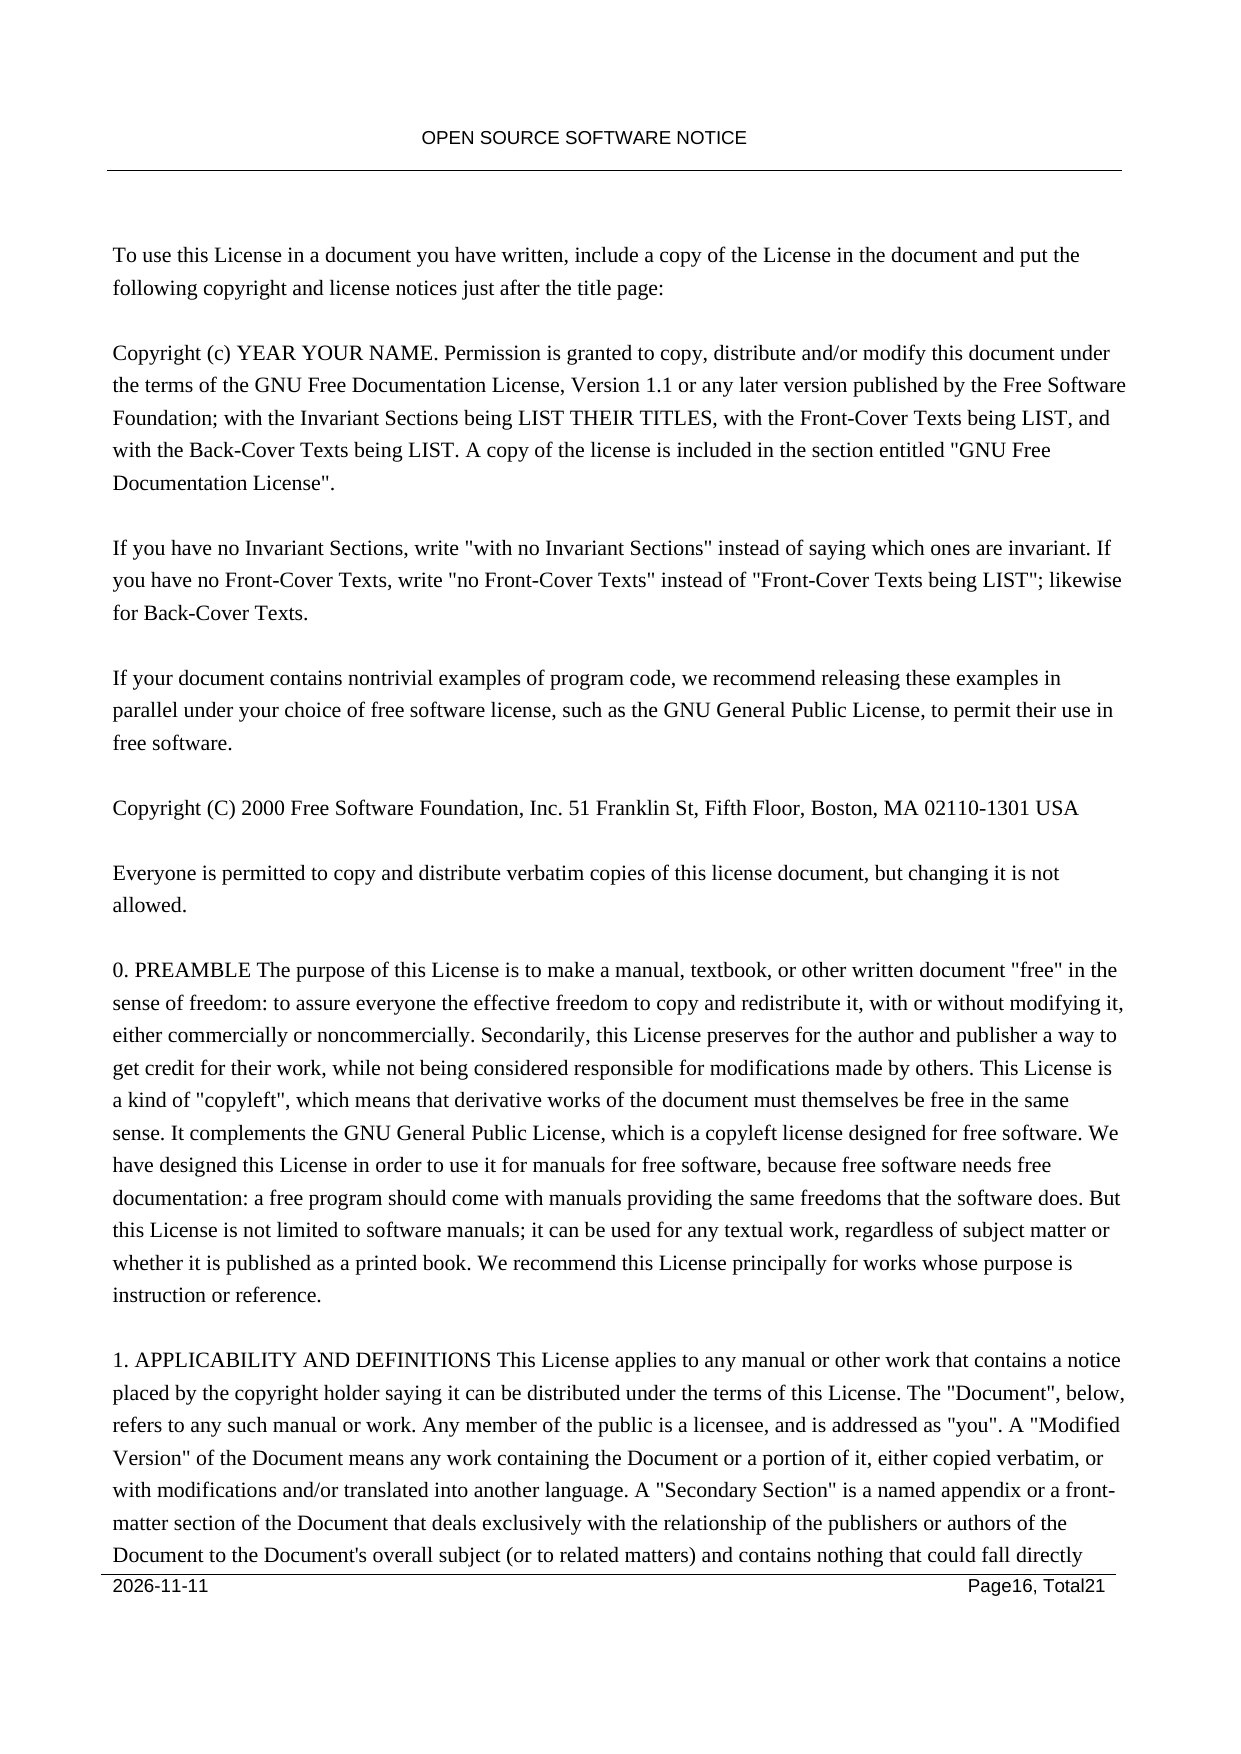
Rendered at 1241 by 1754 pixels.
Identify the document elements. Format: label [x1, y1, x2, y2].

text [112, 206, 1128, 1571]
